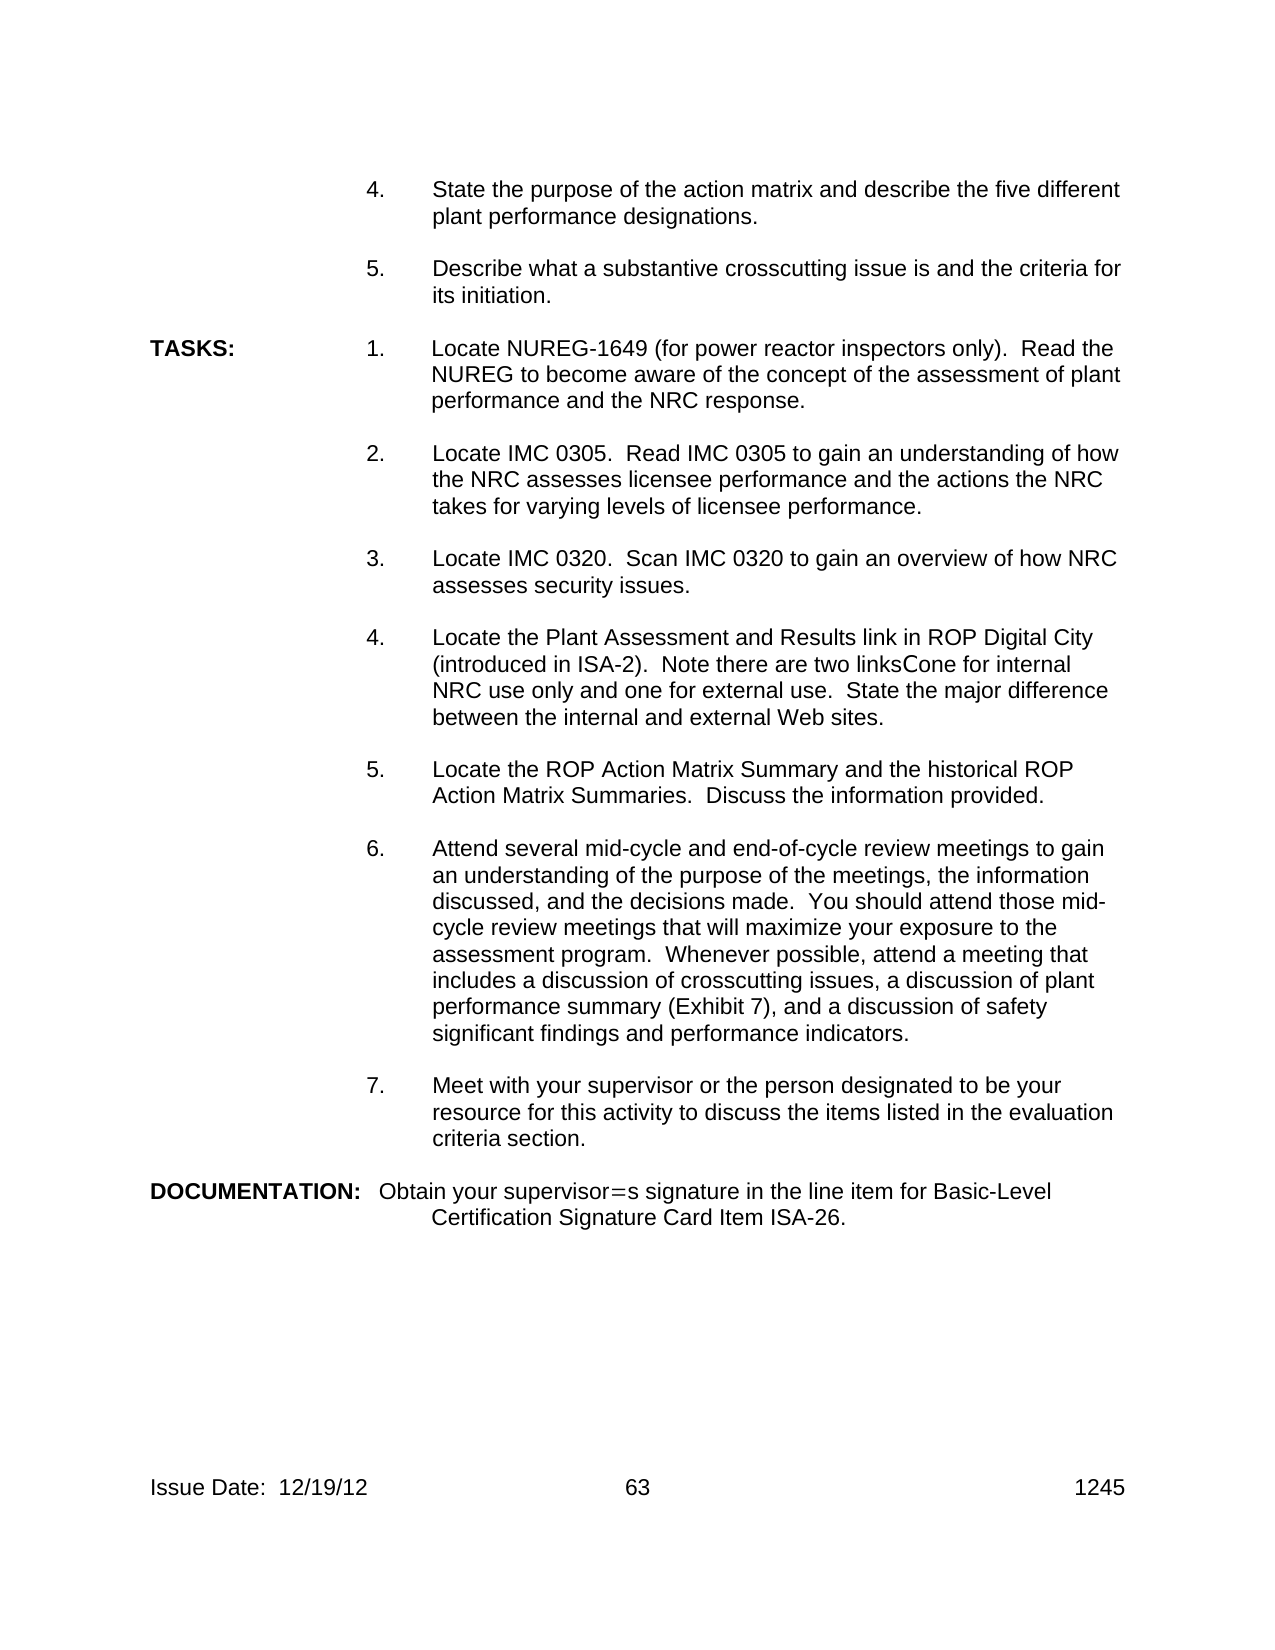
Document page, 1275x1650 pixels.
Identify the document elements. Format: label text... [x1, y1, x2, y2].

list Locate the ROP Action Matrix Summary and the historical ROP Action Matrix Summaries. Discuss the information provided. [366, 756, 1125, 809]
list Locate IMC 0320. Scan IMC 0320 to gain an overview of how NRC assesses security issues. [366, 545, 1125, 598]
text DOCUMENTATION: Obtain your supervisors signature in the line item for Basic-Level Certification Signature Card Item ISA-26. [150, 1178, 1125, 1231]
list State the purpose of the action matrix and describe the five different plant performance designations. [366, 176, 1125, 229]
list Locate the Plant Assessment and Results link in ROP Digital City (introduced in ISA-2). Note there are two linksone for internal NRC use only and one for external use. State the major difference between the internal and external Web sites. [366, 624, 1125, 730]
list Describe what a substantive crosscutting issue is and the criteria for its initiation. [366, 255, 1125, 308]
text TASKS: 1. Locate NUREG-1649 (for power reactor inspectors only). Read the NUREG to become aware of the concept of the assessment of plant performance and the NRC response. [150, 334, 1125, 413]
list Locate IMC 0305. Read IMC 0305 to gain an understanding of how the NRC assesses licensee performance and the actions the NRC takes for varying levels of licensee performance. [366, 440, 1125, 519]
list Attend several mid-cycle and end-of-cycle review meetings to gain an understanding of the purpose of the meetings, the information discussed, and the decisions made. You should attend those mid-cycle review meetings that will maximize your exposure to the assessment program. Whenever possible, attend a meeting that includes a discussion of crosscutting issues, a discussion of plant performance summary (Exhibit 7), and a discussion of safety significant findings and performance indicators. [366, 835, 1125, 1046]
list Meet with your supervisor or the person designated to be your resource for this activity to discuss the items listed in the evaluation criteria section. [366, 1072, 1125, 1151]
